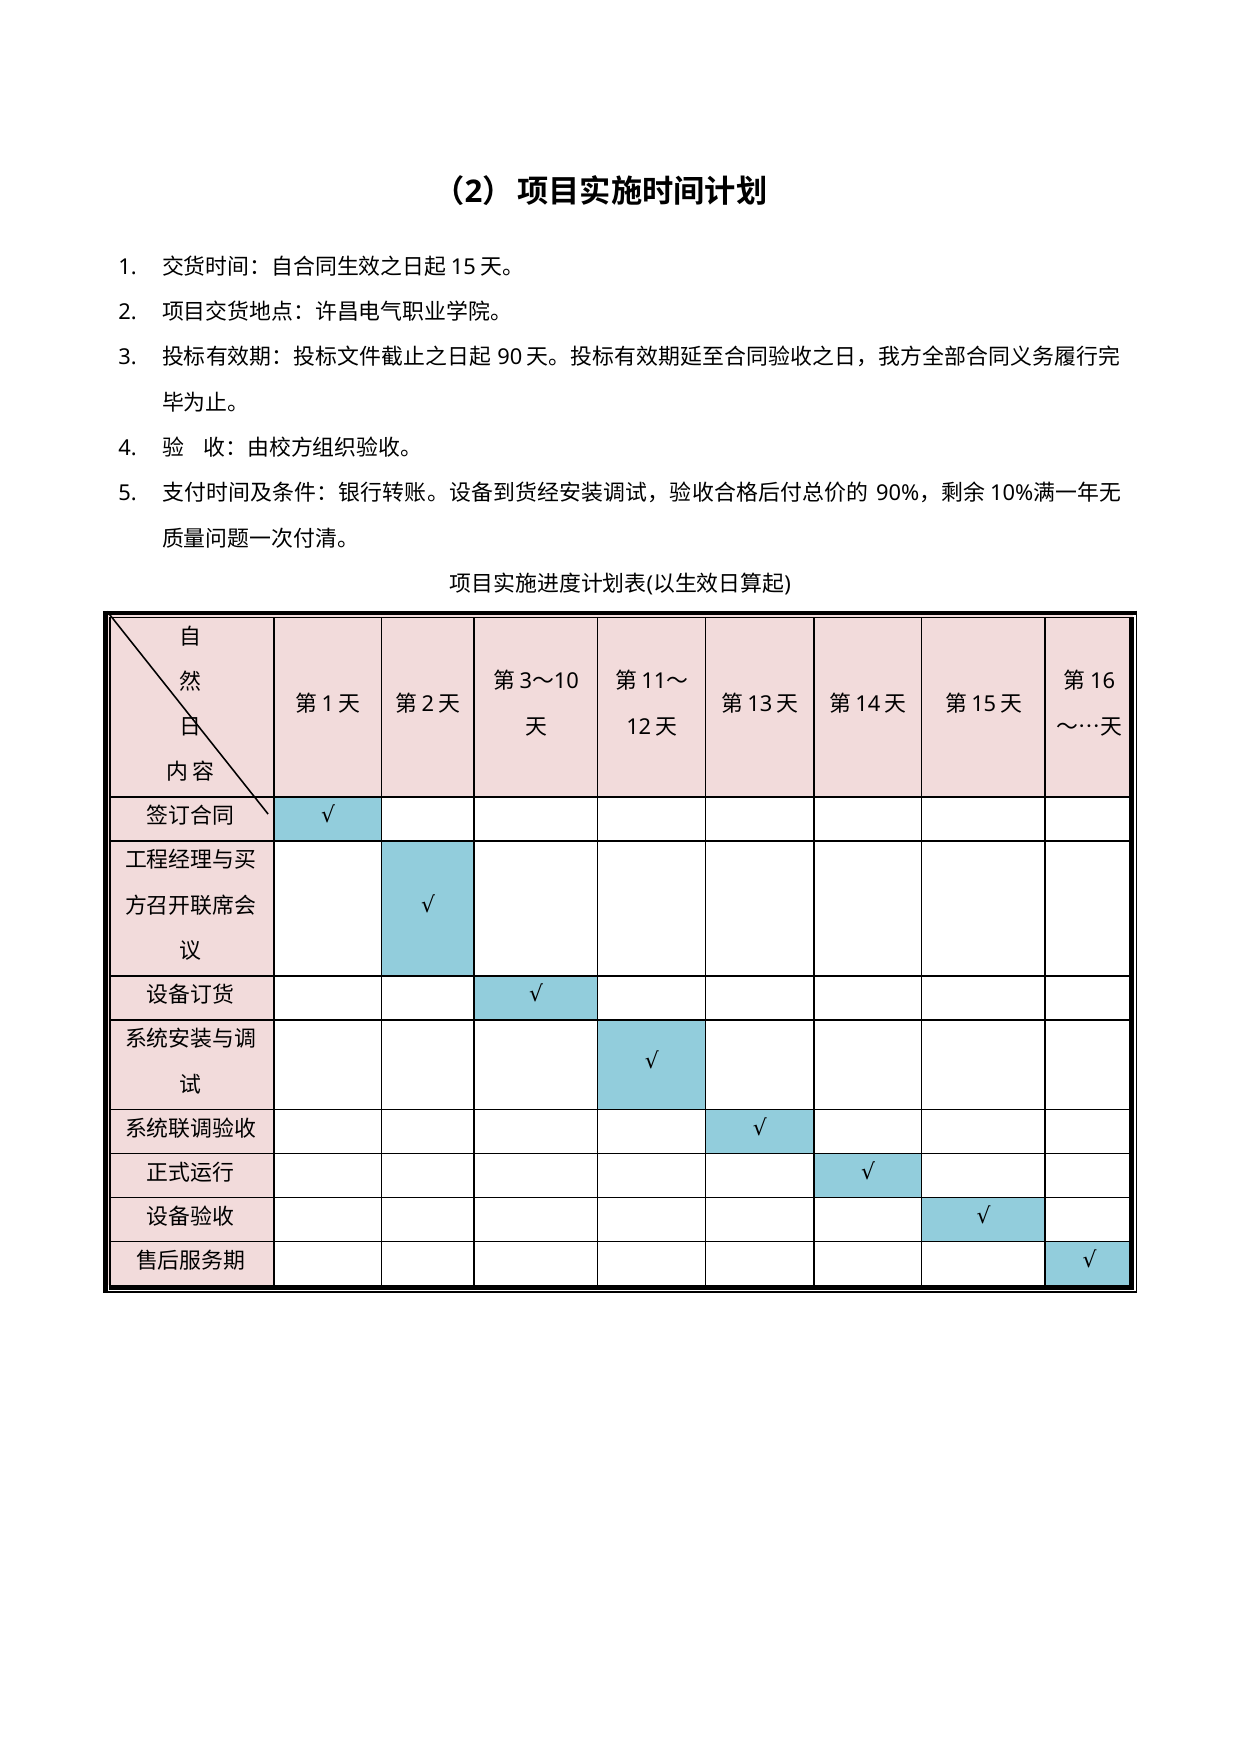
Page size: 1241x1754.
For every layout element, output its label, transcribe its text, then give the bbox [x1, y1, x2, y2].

table_cell √ [815, 1154, 921, 1197]
table_cell [275, 1154, 381, 1197]
table_cell [382, 1021, 473, 1109]
table_cell [475, 1021, 597, 1109]
table_cell [598, 1110, 705, 1153]
table_cell [275, 842, 381, 975]
table_cell √ [706, 1110, 813, 1153]
table_cell [706, 1154, 813, 1197]
table_header 第1天 [275, 618, 381, 796]
table_cell [922, 1242, 1044, 1285]
table_cell 设备订货 [111, 977, 273, 1019]
table_cell √ [275, 798, 381, 840]
table_cell [382, 977, 473, 1019]
table_cell [382, 1154, 473, 1197]
table_cell [815, 1110, 921, 1153]
table_cell √ [1046, 1242, 1129, 1285]
table_cell [275, 1242, 381, 1285]
table_cell [1046, 1154, 1129, 1197]
table_cell [706, 1242, 813, 1285]
table_cell 系统联调验收 [111, 1110, 273, 1153]
table_cell [475, 1242, 597, 1285]
list 交货时间：自合同生效之日起15天。 [118, 249, 1122, 281]
text 项目实施进度计划表(以生效日算起) [118, 565, 1122, 598]
table_cell [275, 1021, 381, 1109]
table_cell [475, 798, 597, 840]
table_cell [275, 1110, 381, 1153]
table_cell 工程经理与买方召开联席会议 [111, 842, 273, 975]
table_cell 售后服务期 [111, 1242, 273, 1285]
table_cell [1046, 842, 1129, 975]
table_cell 设备验收 [111, 1198, 273, 1241]
table_cell [275, 1198, 381, 1241]
table_cell [815, 1198, 921, 1241]
table_cell [706, 1021, 813, 1109]
table_cell [598, 1242, 705, 1285]
table_cell [475, 1154, 597, 1197]
table_header 第13天 [706, 618, 813, 796]
table_header 第14天 [815, 618, 921, 796]
table_header 第3～10天 [475, 618, 597, 796]
table_cell [1046, 1110, 1129, 1153]
table_cell √ [598, 1021, 705, 1109]
table_cell [922, 1021, 1044, 1109]
table_cell [598, 977, 705, 1019]
table_cell 系统安装与调试 [111, 1021, 273, 1109]
table_cell 正式运行 [111, 1154, 273, 1197]
table_cell [598, 1198, 705, 1241]
list 支付时间及条件：银行转账。设备到货经安装调试，验收合格后付总价的90%，剩余10%满一年无质量问题一次付清。 [118, 475, 1122, 553]
table_cell √ [922, 1198, 1044, 1241]
list 验 收：由校方组织验收。 [118, 429, 1122, 462]
table_cell [922, 798, 1044, 840]
table_cell [815, 798, 921, 840]
table_cell [598, 842, 705, 975]
list 投标有效期：投标文件截止之日起90天。投标有效期延至合同验收之日，我方全部合同义务履行完毕为止。 [118, 339, 1122, 417]
list 项目交货地点：许昌电气职业学院。 [118, 294, 1122, 326]
table_cell [1046, 1021, 1129, 1109]
list 项目实施时间计划 [118, 157, 1122, 222]
table_header 第11～12天 [598, 618, 705, 796]
table_cell [382, 798, 473, 840]
table_header 自 然 日 内 容 [111, 619, 251, 796]
table_cell [475, 1198, 597, 1241]
table_cell √ [475, 977, 597, 1019]
table_header 第16～…天 [1046, 618, 1129, 796]
table_cell [475, 842, 597, 975]
table_cell [815, 1242, 921, 1285]
table_cell [922, 977, 1044, 1019]
table_cell [1046, 798, 1129, 840]
table_cell [706, 977, 813, 1019]
table_cell [922, 842, 1044, 975]
table_header 第15天 [922, 618, 1044, 796]
table_cell [815, 977, 921, 1019]
table_cell [706, 842, 813, 975]
table_cell √ [382, 842, 473, 975]
table_cell [706, 1198, 813, 1241]
table_cell [922, 1154, 1044, 1197]
table_cell [475, 1110, 597, 1153]
table_cell [275, 977, 381, 1019]
table_cell [382, 1242, 473, 1285]
table_header 自 然 日 内 容 [115, 618, 273, 796]
table_header 第2天 [382, 618, 473, 796]
table_cell [598, 798, 705, 840]
table_cell [1046, 1198, 1129, 1241]
table_cell [922, 1110, 1044, 1153]
table_cell [815, 842, 921, 975]
table_cell 签订合同 [111, 798, 273, 840]
table_cell [706, 798, 813, 840]
table_cell [598, 1154, 705, 1197]
table_cell [1046, 977, 1129, 1019]
table_cell [382, 1110, 473, 1153]
table_cell [815, 1021, 921, 1109]
table_cell [382, 1198, 473, 1241]
